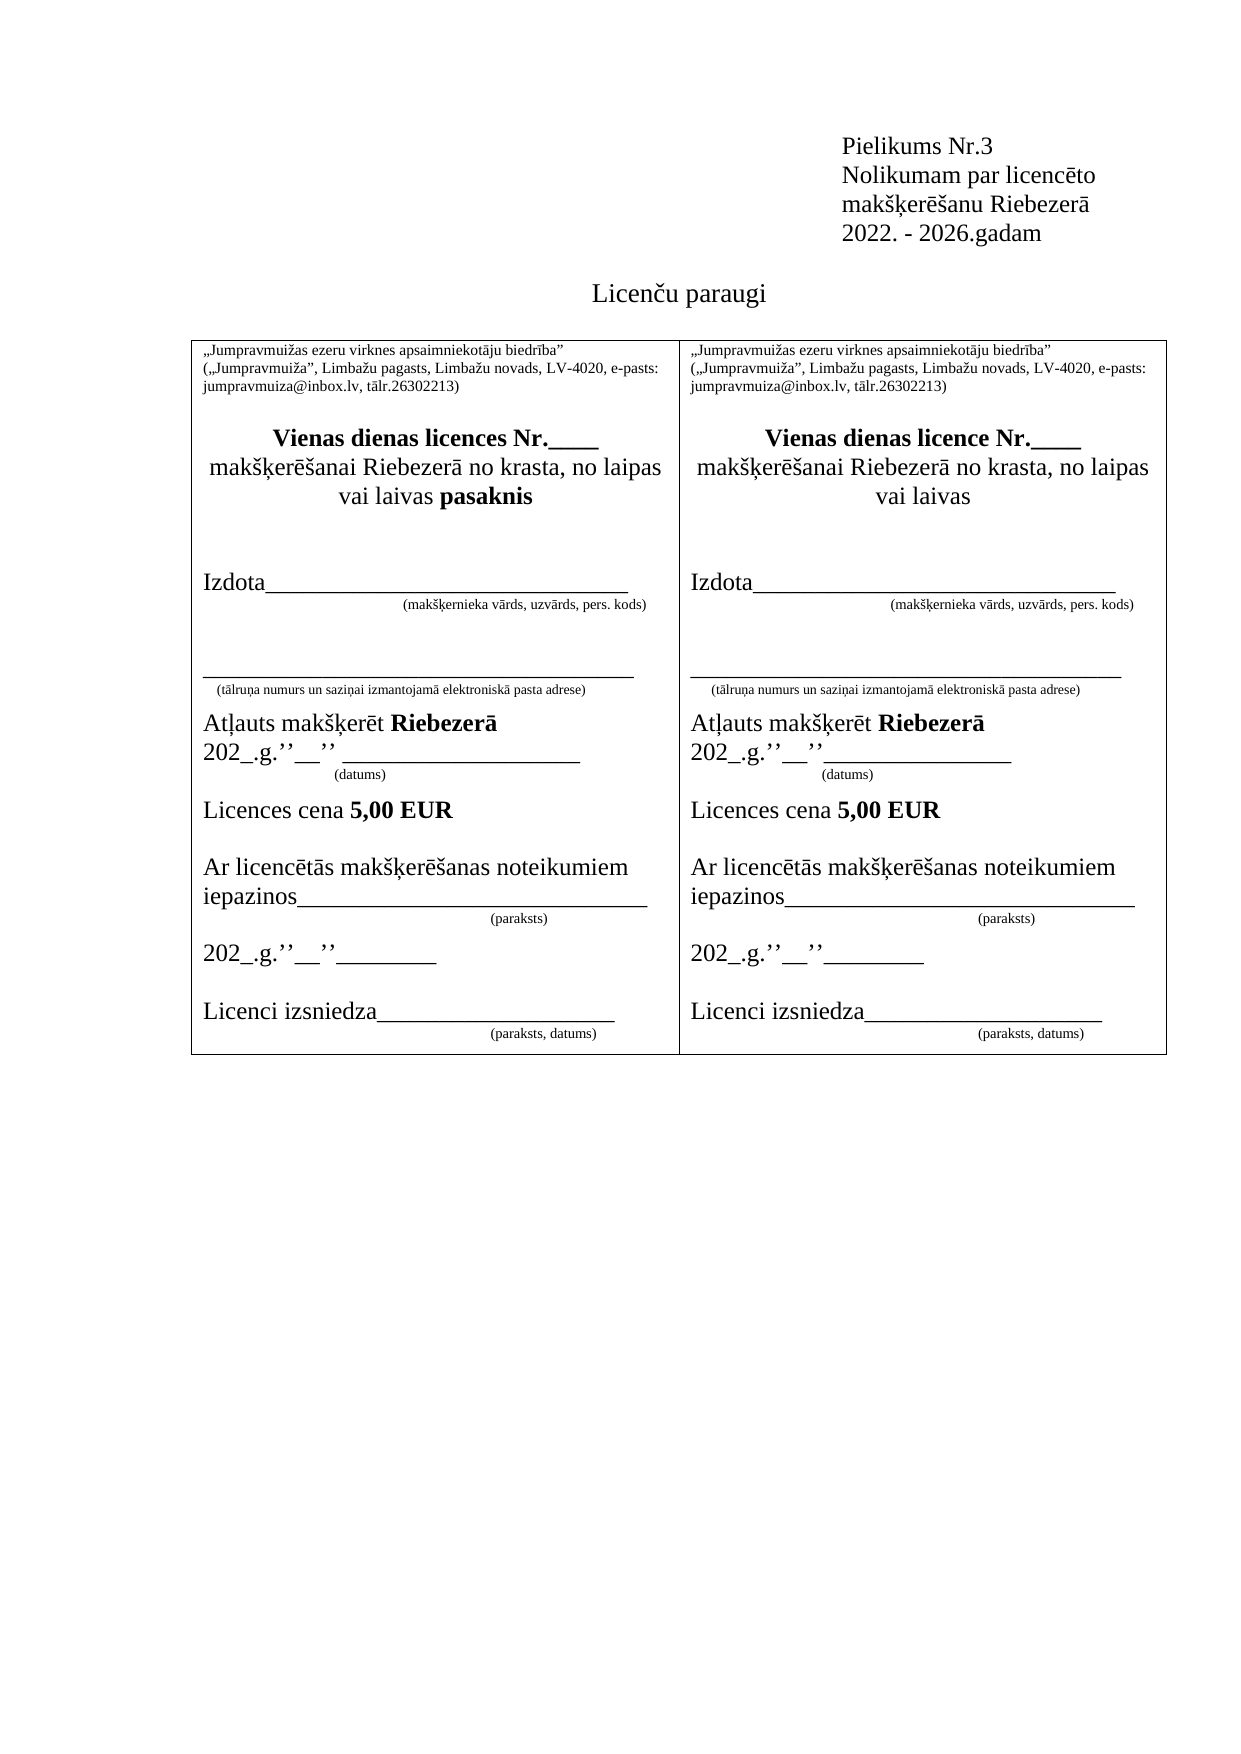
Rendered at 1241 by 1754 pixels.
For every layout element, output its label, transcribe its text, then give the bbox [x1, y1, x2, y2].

text Pielikums Nr.3 [842, 131, 1181, 160]
text Nolikumam par licencēto makšķerēšanu Riebezerā [842, 160, 1181, 218]
text Licenču paraugi [177, 277, 1181, 309]
text 2022. - 2026.gadam [842, 218, 1181, 246]
table_header „Jumpravmuižas ezeru virknes apsaimniekotāju biedrība” („Jumpravmuiža”, Limbažu pagasts, Limbažu novads, LV-4020, e-pasts: jumpravmuiza@inbox.lv, tālr.26302213) Vienas dienas licences Nr.____ makšķerēšanai Riebezerā no krasta, no laipas vai laivas pasaknis Izdota_____________________________ (makšķernieka vārds, uzvārds, pers. kods) ____________________________________ (tālruņa numurs un saziņai izmantojamā elektroniskā pasta adrese) Atļauts makšķerēt Riebezerā 202_.g.’’__’’ ___________________ (datums) Licences cena 5,00 EUR Ar licencētās makšķerēšanas noteikumiem iepazinos____________________________ (paraksts) 202_.g.’’__’’________ Licenci izsniedza___________________ (paraksts, datums) [192, 341, 679, 1053]
table_header „Jumpravmuižas ezeru virknes apsaimniekotāju biedrība” („Jumpravmuiža”, Limbažu pagasts, Limbažu novads, LV-4020, e-pasts: jumpravmuiza@inbox.lv, tālr.26302213) Vienas dienas licence Nr.____ makšķerēšanai Riebezerā no krasta, no laipas vai laivas Izdota_____________________________ (makšķernieka vārds, uzvārds, pers. kods) ____________________________________ (tālruņa numurs un saziņai izmantojamā elektroniskā pasta adrese) Atļauts makšķerēt Riebezerā 202_.g.’’__’’_______________ (datums) Licences cena 5,00 EUR Ar licencētās makšķerēšanas noteikumiem iepazinos____________________________ (paraksts) 202_.g.’’__’’________ Licenci izsniedza___________________ (paraksts, datums) [680, 341, 1166, 1053]
